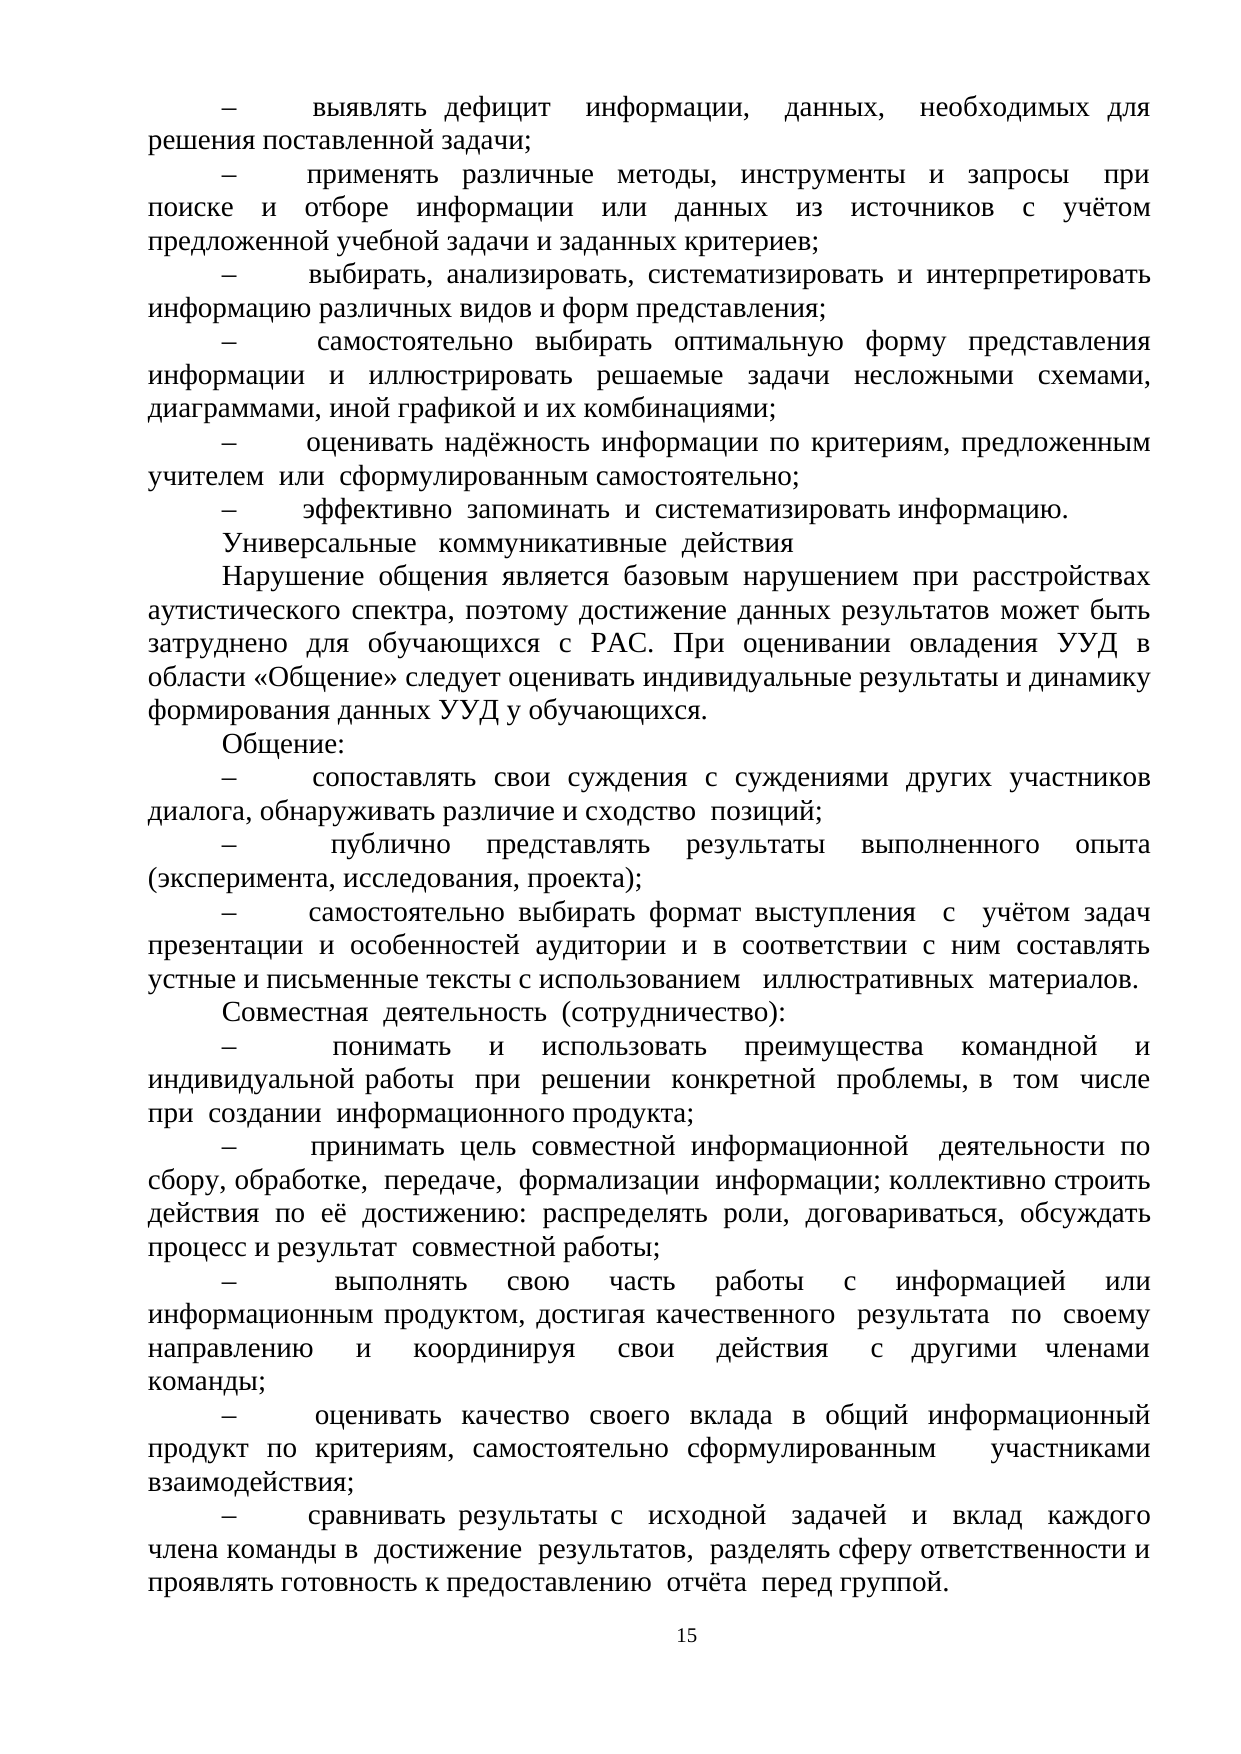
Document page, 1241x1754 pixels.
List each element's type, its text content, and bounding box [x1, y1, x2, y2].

list публично представлять результаты выполненного опыта (эксперимента, исследования, проекта); [148, 827, 1152, 894]
list эффективно запоминать и систематизировать информацию. [148, 491, 1152, 525]
list выбирать, анализировать, систематизировать и интерпретировать информацию различных видов и форм представления; [148, 256, 1152, 323]
text Универсальные коммуникативные действия [148, 525, 1152, 558]
list выполнять свою часть работы с информацией или информационным продуктом, достигая качественного результата по своему направлению и координируя свои действия с другими членами команды; [148, 1263, 1152, 1397]
text Общение: [148, 726, 1152, 759]
list самостоятельно выбирать формат выступления с учётом задач презентации и особенностей аудитории и в соответствии с ним составлять устные и письменные тексты с использованием иллюстративных материалов. [148, 894, 1152, 994]
list сравнивать результаты с исходной задачей и вклад каждого члена команды в достижение результатов, разделять сферу ответственности и проявлять готовность к предоставлению отчёта перед группой. [148, 1497, 1152, 1598]
text Нарушение общения является базовым нарушением при расстройствах аутистического спектра, поэтому достижение данных результатов может быть затруднено для обучающихся с РАС. При оценивании овладения УУД в области «Общение» следует оценивать индивидуальные результаты и динамику формирования данных УУД у обучающихся. [148, 558, 1152, 726]
list выявлять дефицит информации, данных, необходимых для решения поставленной задачи; [148, 89, 1152, 156]
list самостоятельно выбирать оптимальную форму представления информации и иллюстрировать решаемые задачи несложными схемами, диаграммами, иной графикой и их комбинациями; [148, 323, 1152, 424]
list применять различные методы, инструменты и запросы при поиске и отборе информации или данных из источников с учётом предложенной учебной задачи и заданных критериев; [148, 156, 1152, 256]
list оценивать качество своего вклада в общий информационный продукт по критериям, самостоятельно сформулированным участниками взаимодействия; [148, 1397, 1152, 1497]
list оценивать надёжность информации по критериям, предложенным учителем или сформулированным самостоятельно; [148, 424, 1152, 491]
list принимать цель совместной информационной деятельности по сбору, обработке, передаче, формализации информации; коллективно строить действия по её достижению: распределять роли, договариваться, обсуждать процесс и результат совместной работы; [148, 1128, 1152, 1263]
text Совместная деятельность (сотрудничество): [148, 994, 1152, 1028]
list сопоставлять свои суждения с суждениями других участников диалога, обнаруживать различие и сходство позиций; [148, 759, 1152, 827]
list понимать и использовать преимущества командной и индивидуальной работы при решении конкретной проблемы, в том числе при создании информационного продукта; [148, 1028, 1152, 1128]
